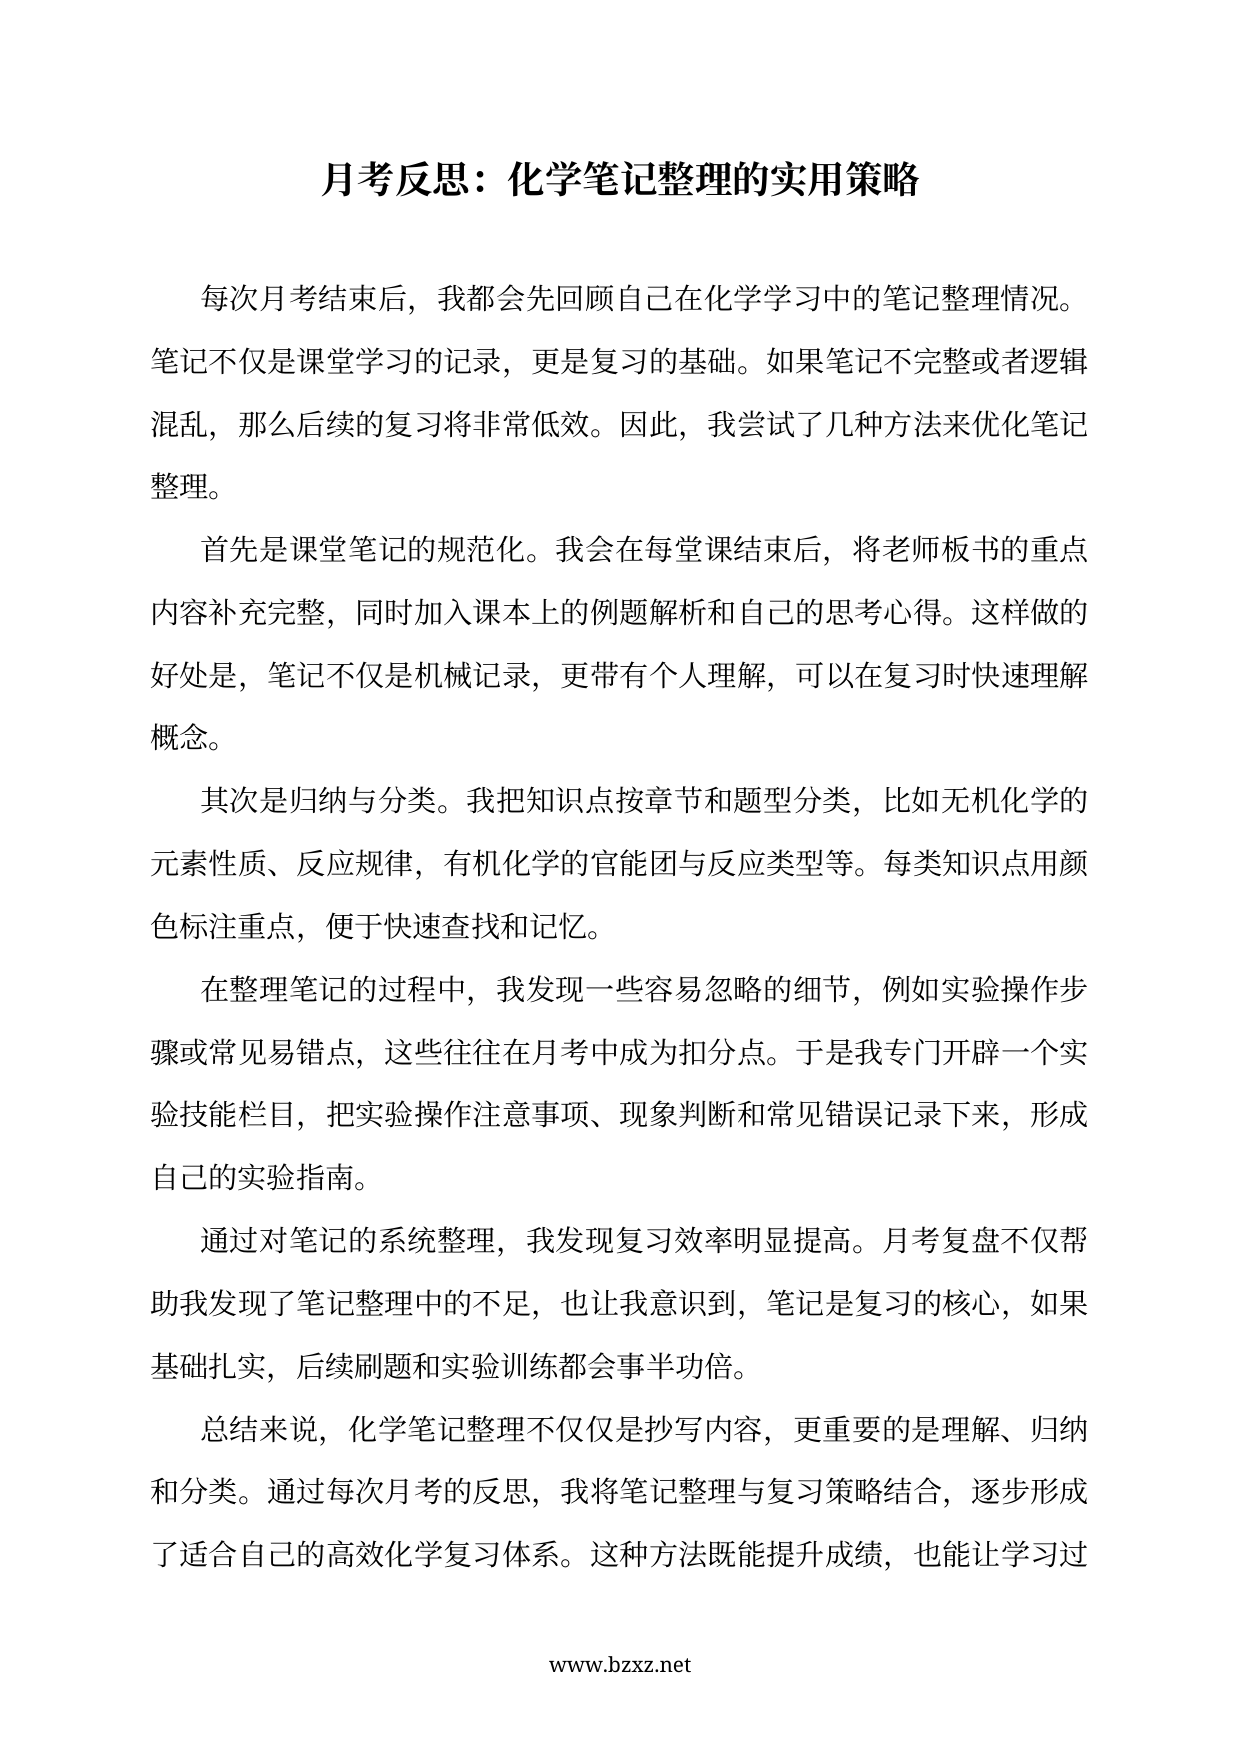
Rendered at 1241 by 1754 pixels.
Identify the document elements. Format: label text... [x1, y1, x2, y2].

text 其次是归纳与分类。我把知识点按章节和题型分类，比如无机化学的元素性质、反应规律，有机化学的官能团与反应类型等。每类知识点用颜色标注重点，便于快速查找和记忆。 [150, 778, 1090, 946]
text 每次月考结束后，我都会先回顾自己在化学学习中的笔记整理情况。笔记不仅是课堂学习的记录，更是复习的基础。如果笔记不完整或者逻辑混乱，那么后续的复习将非常低效。因此，我尝试了几种方法来优化笔记整理。 [150, 276, 1090, 506]
text 通过对笔记的系统整理，我发现复习效率明显提高。月考复盘不仅帮助我发现了笔记整理中的不足，也让我意识到，笔记是复习的核心，如果基础扎实，后续刷题和实验训练都会事半功倍。 [150, 1218, 1090, 1385]
text 首先是课堂笔记的规范化。我会在每堂课结束后，将老师板书的重点内容补充完整，同时加入课本上的例题解析和自己的思考心得。这样做的好处是，笔记不仅是机械记录，更带有个人理解，可以在复习时快速理解概念。 [150, 527, 1090, 757]
text 在整理笔记的过程中，我发现一些容易忽略的细节，例如实验操作步骤或常见易错点，这些往往在月考中成为扣分点。于是我专门开辟一个实验技能栏目，把实验操作注意事项、现象判断和常见错误记录下来，形成自己的实验指南。 [150, 967, 1090, 1197]
subtitle 月考反思：化学笔记整理的实用策略 [150, 150, 1090, 204]
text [150, 1406, 1090, 1574]
